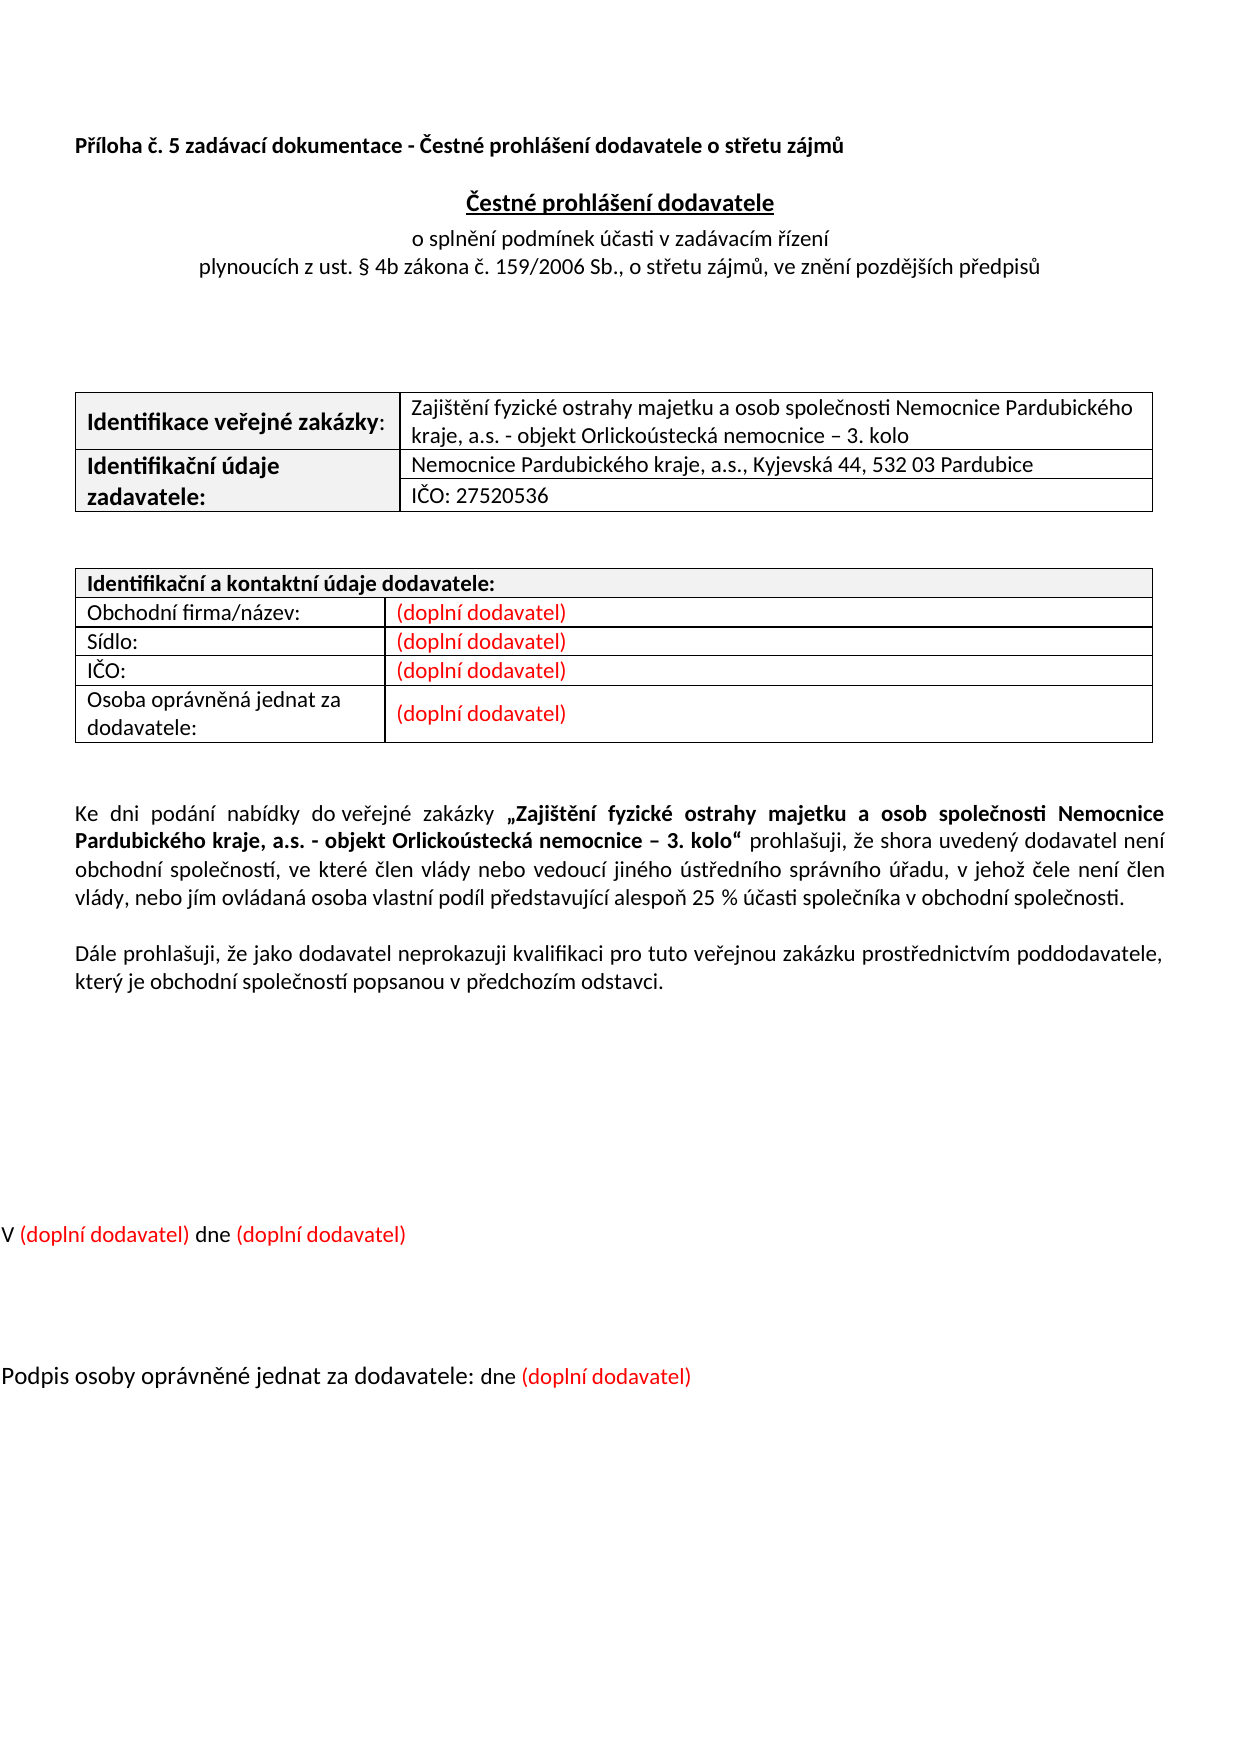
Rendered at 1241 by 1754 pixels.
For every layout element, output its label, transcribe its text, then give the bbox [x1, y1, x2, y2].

text Dále prohlašuji, že jako dodavatel neprokazuji kvalifikaci pro tuto veřejnou zakázku prostřednictvím poddodavatele, který je obchodní společností popsanou v předchozím odstavci. [75, 939, 1165, 996]
text Čestné prohlášení dodavatele [75, 187, 1165, 218]
table_cell IČO: [76, 656, 384, 684]
table_cell Identifikační údaje zadavatele: [76, 450, 399, 511]
text o splnění podmínek účasti v zadávacím řízení plynoucích z ust. § 4b zákona č. 159/2006 Sb., o střetu zájmů, ve znění pozdějších předpisů [75, 224, 1165, 280]
text Ke dni podání nabídky do veřejné zakázky „Zajištění fyzické ostrahy majetku a osob společnosti Nemocnice Pardubického kraje, a.s. - objekt Orlickoústecká nemocnice – 3. kolo“ prohlašuji, že shora uvedený dodavatel není obchodní společností, ve které člen vlády nebo vedoucí jiného ústředního správního úřadu, v jehož čele není člen vlády, nebo jím ovládaná osoba vlastní podíl představující alespoň 25 % účasti společníka v obchodní společnosti. [75, 799, 1165, 911]
table_cell Sídlo: [76, 628, 384, 655]
table_header Identifikace veřejné zakázky: [76, 393, 399, 449]
table_cell IČO: 27520536 [401, 479, 1152, 511]
table_cell (doplní dodavatel) [386, 628, 1152, 655]
text V (doplní dodavatel) dne (doplní dodavatel) [1, 1220, 1165, 1248]
table_cell Osoba oprávněná jednat za dodavatele: [76, 686, 384, 742]
table_cell Obchodní firma/název: [76, 598, 384, 626]
table_cell Nemocnice Pardubického kraje, a.s., Kyjevská 44, 532 03 Pardubice [401, 450, 1152, 478]
text Podpis osoby oprávněné jednat za dodavatele: dne (doplní dodavatel) [1, 1360, 1165, 1390]
table_header Zajištění fyzické ostrahy majetku a osob společnosti Nemocnice Pardubického kraje, a.s. - objekt Orlickoústecká nemocnice – 3. kolo [401, 393, 1152, 449]
table_header Identifikační a kontaktní údaje dodavatele: [76, 569, 1152, 597]
text Příloha č. 5 zadávací dokumentace - Čestné prohlášení dodavatele o střetu zájmů [75, 131, 1165, 159]
table_cell (doplní dodavatel) [386, 598, 1152, 626]
table_cell (doplní dodavatel) [386, 686, 1152, 742]
table_cell (doplní dodavatel) [386, 656, 1152, 684]
